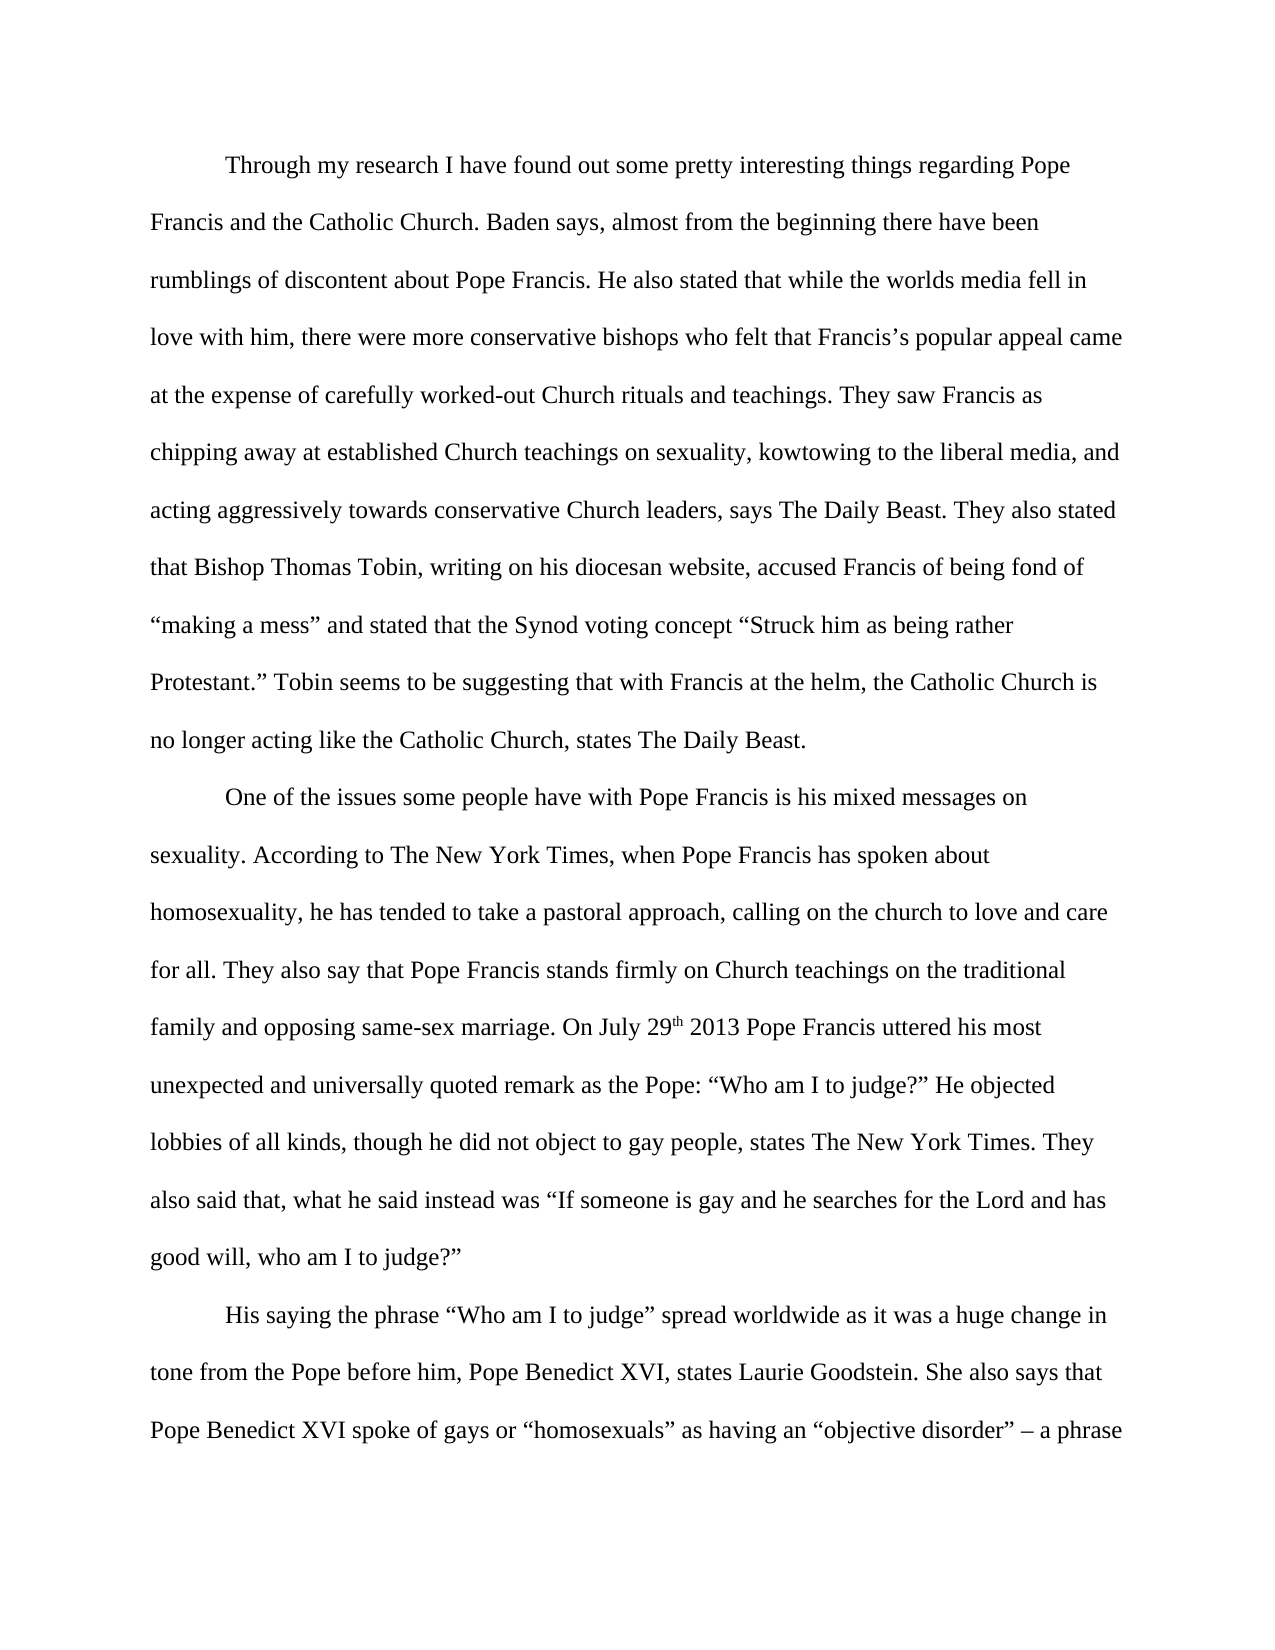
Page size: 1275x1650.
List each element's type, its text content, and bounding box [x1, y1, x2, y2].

text One of the issues some people have with Pope Francis is his mixed messages on sexuality. According to The New York Times, when Pope Francis has spoken about homosexuality, he has tended to take a pastoral approach, calling on the church to love and care for all. They also say that Pope Francis stands firmly on Church teachings on the traditional family and opposing same-sex marriage. On July 29th 2013 Pope Francis uttered his most unexpected and universally quoted remark as the Pope: “Who am I to judge?” He objected lobbies of all kinds, though he did not object to gay people, states The New York Times. They also said that, what he said instead was “If someone is gay and he searches for the Lord and has good will, who am I to judge?” [150, 782, 1125, 1271]
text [150, 1300, 1125, 1444]
text Through my research I have found out some pretty interesting things regarding Pope Francis and the Catholic Church. Baden says, almost from the beginning there have been rumblings of discontent about Pope Francis. He also stated that while the worlds media fell in love with him, there were more conservative bishops who felt that Francis’s popular appeal came at the expense of carefully worked-out Church rituals and teachings. They saw Francis as chipping away at established Church teachings on sexuality, kowtowing to the liberal media, and acting aggressively towards conservative Church leaders, says The Daily Beast. They also stated that Bishop Thomas Tobin, writing on his diocesan website, accused Francis of being fond of “making a mess” and stated that the Synod voting concept “Struck him as being rather Protestant.” Tobin seems to be suggesting that with Francis at the helm, the Catholic Church is no longer acting like the Catholic Church, states The Daily Beast. [150, 150, 1125, 754]
